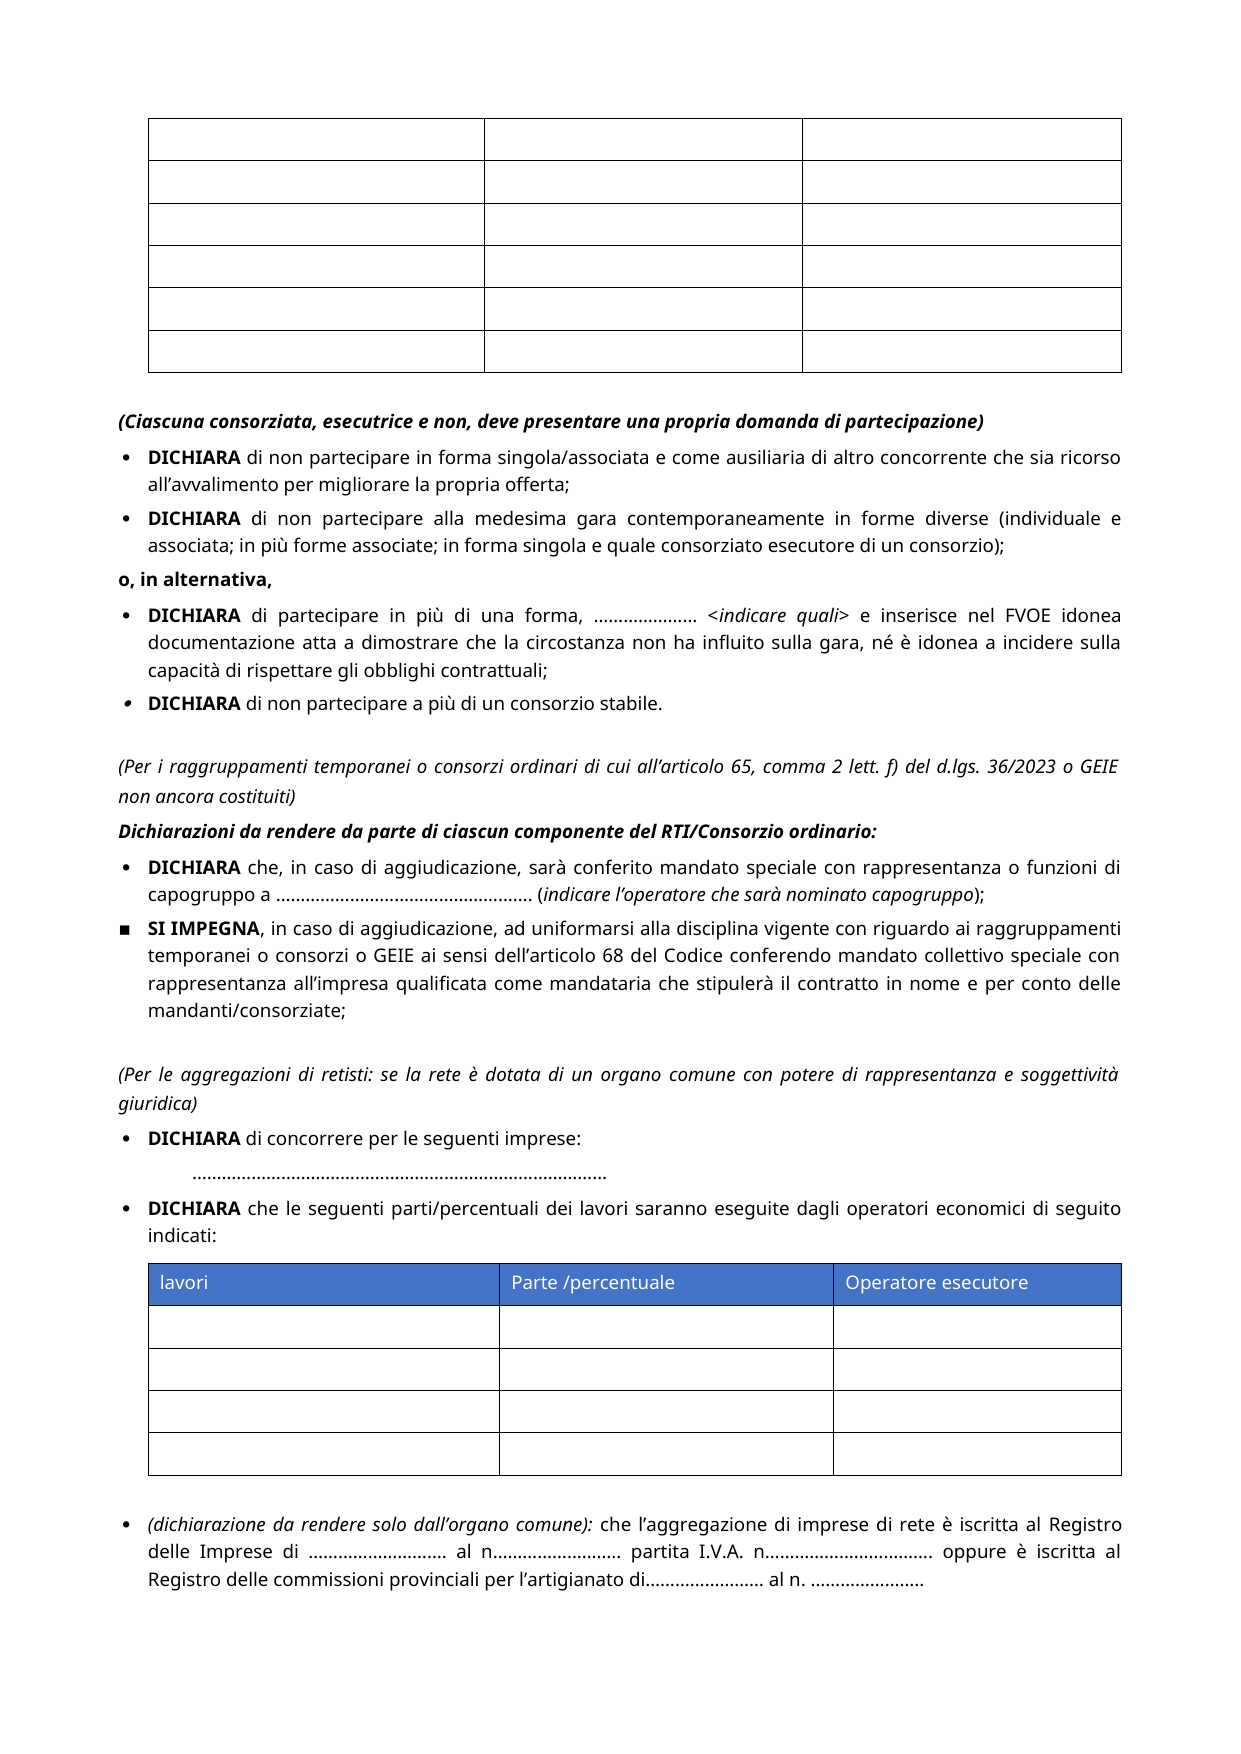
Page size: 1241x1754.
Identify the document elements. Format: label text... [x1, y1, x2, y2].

table_cell [834, 1306, 1121, 1348]
table_cell [149, 161, 484, 203]
table_cell [485, 246, 802, 287]
list DICHIARA di non partecipare alla medesima gara contemporaneamente in forme diverse (individuale e associata; in più forme associate; in forma singola e quale consorziato esecutore di un consorzio); [123, 505, 1122, 558]
table_cell [803, 204, 1121, 245]
table_cell [149, 1391, 499, 1432]
text Dichiarazioni da rendere da parte di ciascun componente del RTI/Consorzio ordinario: [118, 818, 1122, 844]
table_cell [149, 1306, 499, 1348]
text (Ciascuna consorziata, esecutrice e non, deve presentare una propria domanda di partecipazione) [118, 408, 1122, 434]
table_cell [834, 1349, 1121, 1390]
list DICHIARA di concorrere per le seguenti imprese: [123, 1126, 1122, 1151]
list DICHIARA che le seguenti parti/percentuali dei lavori saranno eseguite dagli operatori economici di seguito indicati: [123, 1195, 1122, 1248]
text ▪ SI IMPEGNA, in caso di aggiudicazione, ad uniformarsi alla disciplina vigente con riguardo ai raggruppamenti temporanei o consorzi o GEIE ai sensi dell’articolo 68 del Codice conferendo mandato collettivo speciale con rappresentanza all’impresa qualificata come mandataria che stipulerà il contratto in nome e per conto delle mandanti/consorziate; [118, 915, 1122, 1023]
table_cell [803, 161, 1121, 203]
table_cell [500, 1433, 833, 1474]
table_cell [149, 204, 484, 245]
list DICHIARA di non partecipare in forma singola/associata e come ausiliaria di altro concorrente che sia ricorso all’avvalimento per migliorare la propria offerta; [123, 444, 1122, 497]
table_cell [485, 331, 802, 372]
table_cell [149, 1349, 499, 1390]
table_cell [834, 1433, 1121, 1474]
table_cell [500, 1349, 833, 1390]
list DICHIARA di partecipare in più di una forma, ………………… <indicare quali> e inserisce nel FVOE idonea documentazione atta a dimostrare che la circostanza non ha influito sulla gara, né è idonea a incidere sulla capacità di rispettare gli obblighi contrattuali; [123, 602, 1122, 682]
table_cell [149, 119, 484, 160]
text o, in alternativa, [118, 566, 1122, 592]
table_cell [485, 204, 802, 245]
table_cell [500, 1306, 833, 1348]
table_header Operatore esecutore [834, 1264, 1121, 1305]
table_cell [485, 161, 802, 203]
table_cell [149, 1433, 499, 1474]
table_cell [803, 331, 1121, 372]
table_header lavori [149, 1264, 499, 1305]
text ………………………………………………………………………… [118, 1159, 1122, 1185]
table_cell [803, 246, 1121, 287]
table_cell [834, 1391, 1121, 1432]
table_cell [149, 331, 484, 372]
list DICHIARA di non partecipare a più di un consorzio stabile. [123, 691, 1122, 716]
text (Per i raggruppamenti temporanei o consorzi ordinari di cui all’articolo 65, comma 2 lett. f) del d.lgs. 36/2023 o GEIE non ancora costituiti) [118, 754, 1122, 808]
table_cell [485, 288, 802, 329]
list (dichiarazione da rendere solo dall’organo comune): che l’aggregazione di imprese di rete è iscritta al Registro delle Imprese di ………………………. al n…………………….. partita I.V.A. n……………………………. oppure è iscritta al Registro delle commissioni provinciali per l’artigianato di…………………… al n. ………………….. [123, 1511, 1122, 1592]
table_cell [803, 119, 1121, 160]
text (Per le aggregazioni di retisti: se la rete è dotata di un organo comune con potere di rappresentanza e soggettività giuridica) [118, 1061, 1122, 1116]
table_cell [485, 119, 802, 160]
list DICHIARA che, in caso di aggiudicazione, sarà conferito mandato speciale con rappresentanza o funzioni di capogruppo a ……………………………………………. (indicare l’operatore che sarà nominato capogruppo); [123, 854, 1122, 907]
table_header Parte /percentuale [500, 1264, 833, 1305]
table_cell [149, 288, 484, 329]
table_cell [500, 1391, 833, 1432]
table_cell [149, 246, 484, 287]
table_cell [803, 288, 1121, 329]
